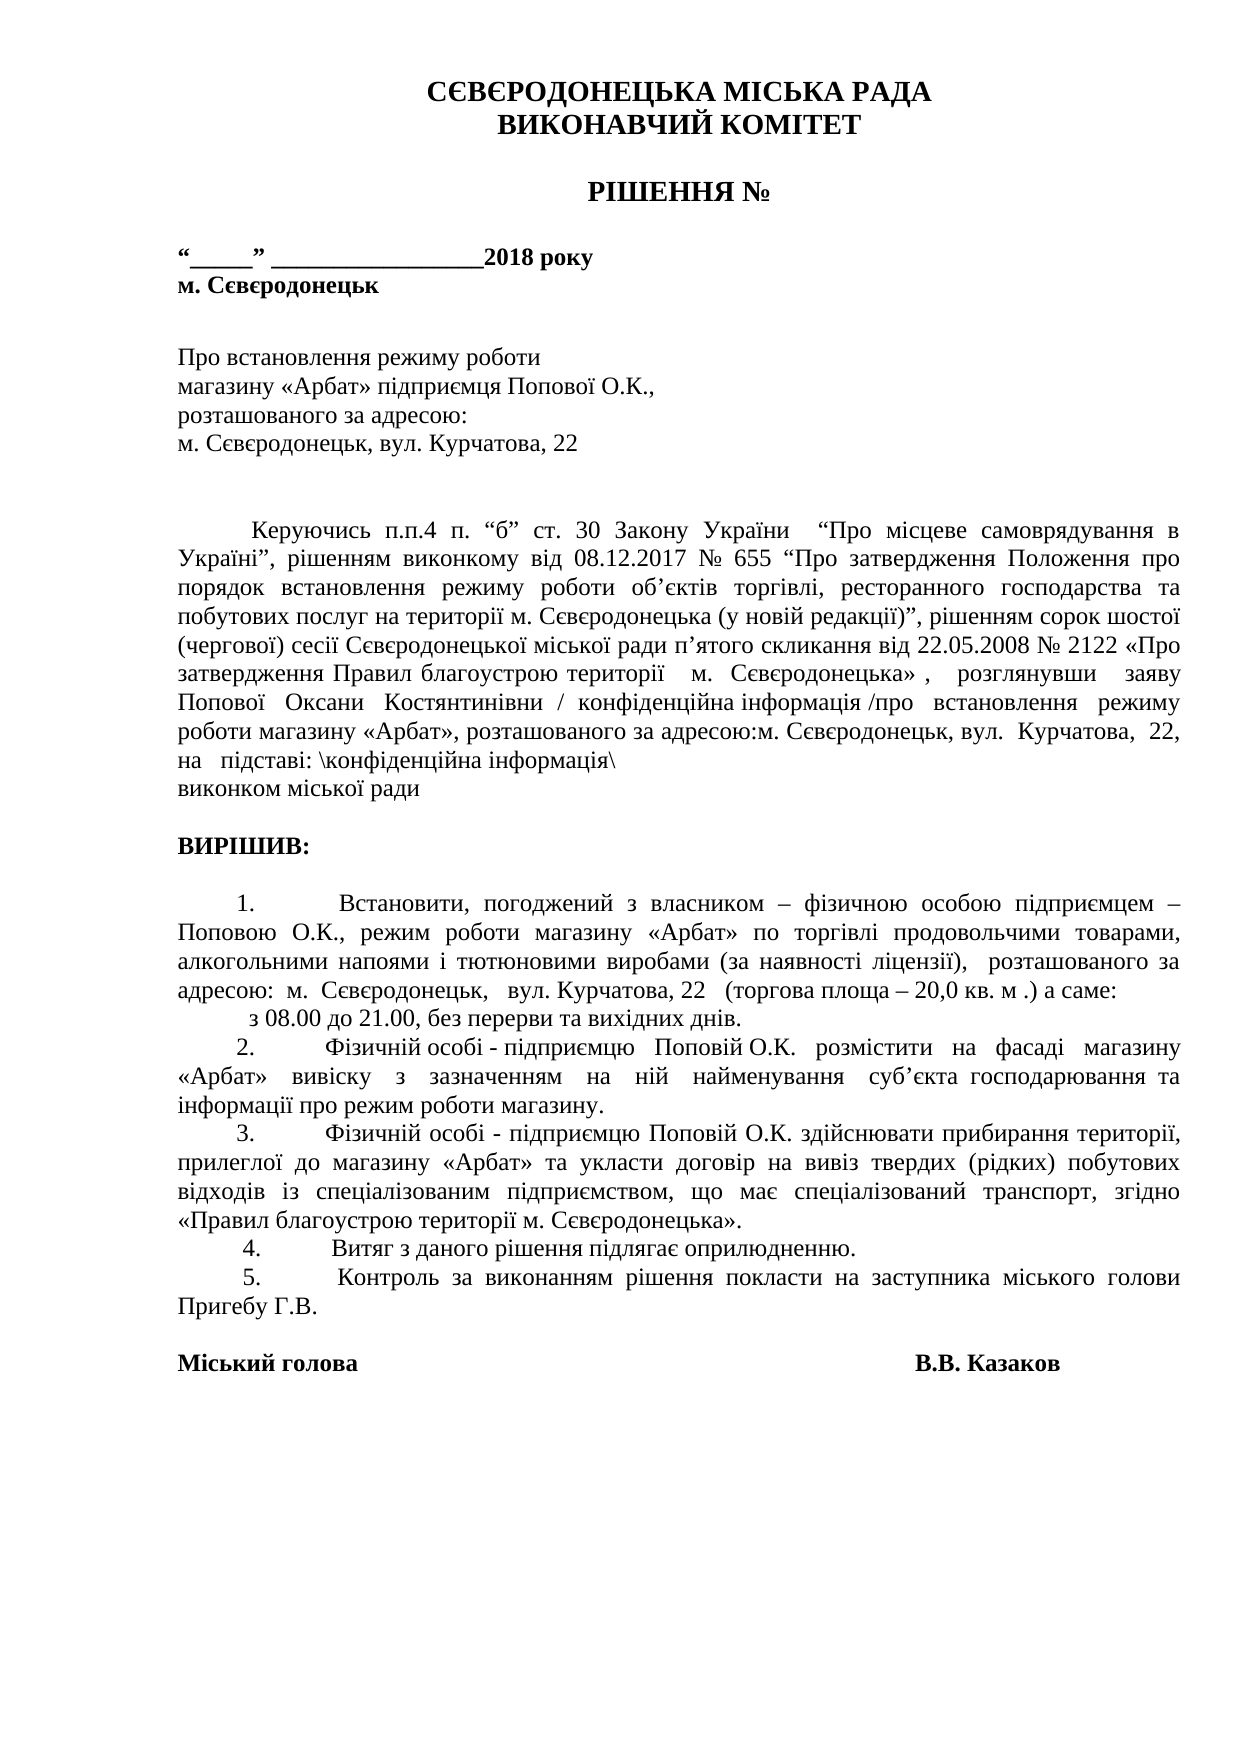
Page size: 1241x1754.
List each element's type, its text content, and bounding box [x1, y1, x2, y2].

text розташованого за адресою: [177, 400, 1181, 428]
text Керуючись п.п.4 п. “б” ст. 30 Закону України “Про місцеве самоврядування в Україні”, рішенням виконкому від 08.12.2017 № 655 “Про затвердження Положення про порядок встановлення режиму роботи об’єктів торгівлі, ресторанного господарства та побутових послуг на території м. Сєвєродонецька (у новій редакції)”, рішенням сорок шостої (чергової) сесії Сєвєродонецької міської ради п’ятого скликання від 22.05.2008 № 2122 «Про затвердження Правил благоустрою території м. Сєвєродонецька» , розглянувши заяву Попової Оксани Костянтинівни / конфіденційна інформація /про встановлення режиму роботи магазину «Арбат», розташованого за адресою:м. Сєвєродонецьк, вул. Курчатова, 22, на підставі: \конфіденційна інформація\ [177, 515, 1181, 773]
list Фізичній особі - підприємцю Поповій О.К. здійснювати прибирання території, прилеглої до магазину «Арбат» та укласти договір на вивіз твердих (рідких) побутових відходів із спеціалізованим підприємством, що має спеціалізований транспорт, згідно «Правил благоустрою території м. Сєвєродонецька». [177, 1118, 1181, 1233]
text СЄВЄРОДОНЕЦЬКА МІСЬКА РАДА [177, 74, 1181, 107]
text м. Сєвєродонецьк [177, 270, 1181, 299]
text ВИРІШИВ: [177, 831, 1181, 860]
text з 08.00 до 21.00, без перерви та вихідних днів. [236, 1003, 1181, 1032]
list Фізичній особі - підприємцю Поповій О.К. розмістити на фасаді магазину «Арбат» вивіску з зазначенням на ній найменування суб’єкта господарювання та інформації про режим роботи магазину. [177, 1032, 1181, 1118]
text “_____” _________________2018 року [177, 242, 1181, 270]
text виконком міської ради [177, 773, 1181, 802]
text 5. Контроль за виконанням рішення покласти на заступника міського голови Пригебу Г.В. [177, 1262, 1181, 1320]
text ВИКОНАВЧИЙ КОМІТЕТ [177, 107, 1181, 141]
text магазину «Арбат» підприємця Попової О.К., [177, 371, 1181, 400]
text м. Сєвєродонецьк, вул. Курчатова, 22 [177, 428, 1181, 457]
text РІШЕННЯ [177, 174, 1181, 208]
text 4. Витяг з даного рішення підлягає оприлюдненню. [177, 1233, 1181, 1262]
list Встановити, погоджений з власником – фізичною особою підприємцем – Поповою О.К., режим роботи магазину «Арбат» по торгівлі продовольчими товарами, алкогольними напоями і тютюновими виробами (за наявності ліцензії), розташованого за адресою: м. Сєвєродонецьк, вул. Курчатова, 22 (торгова площа – 20,0 кв. м .) а саме: [177, 888, 1181, 1003]
text Міський голова В.В. Казаков [177, 1348, 1181, 1376]
text Про встановлення режиму роботи [177, 342, 1181, 371]
